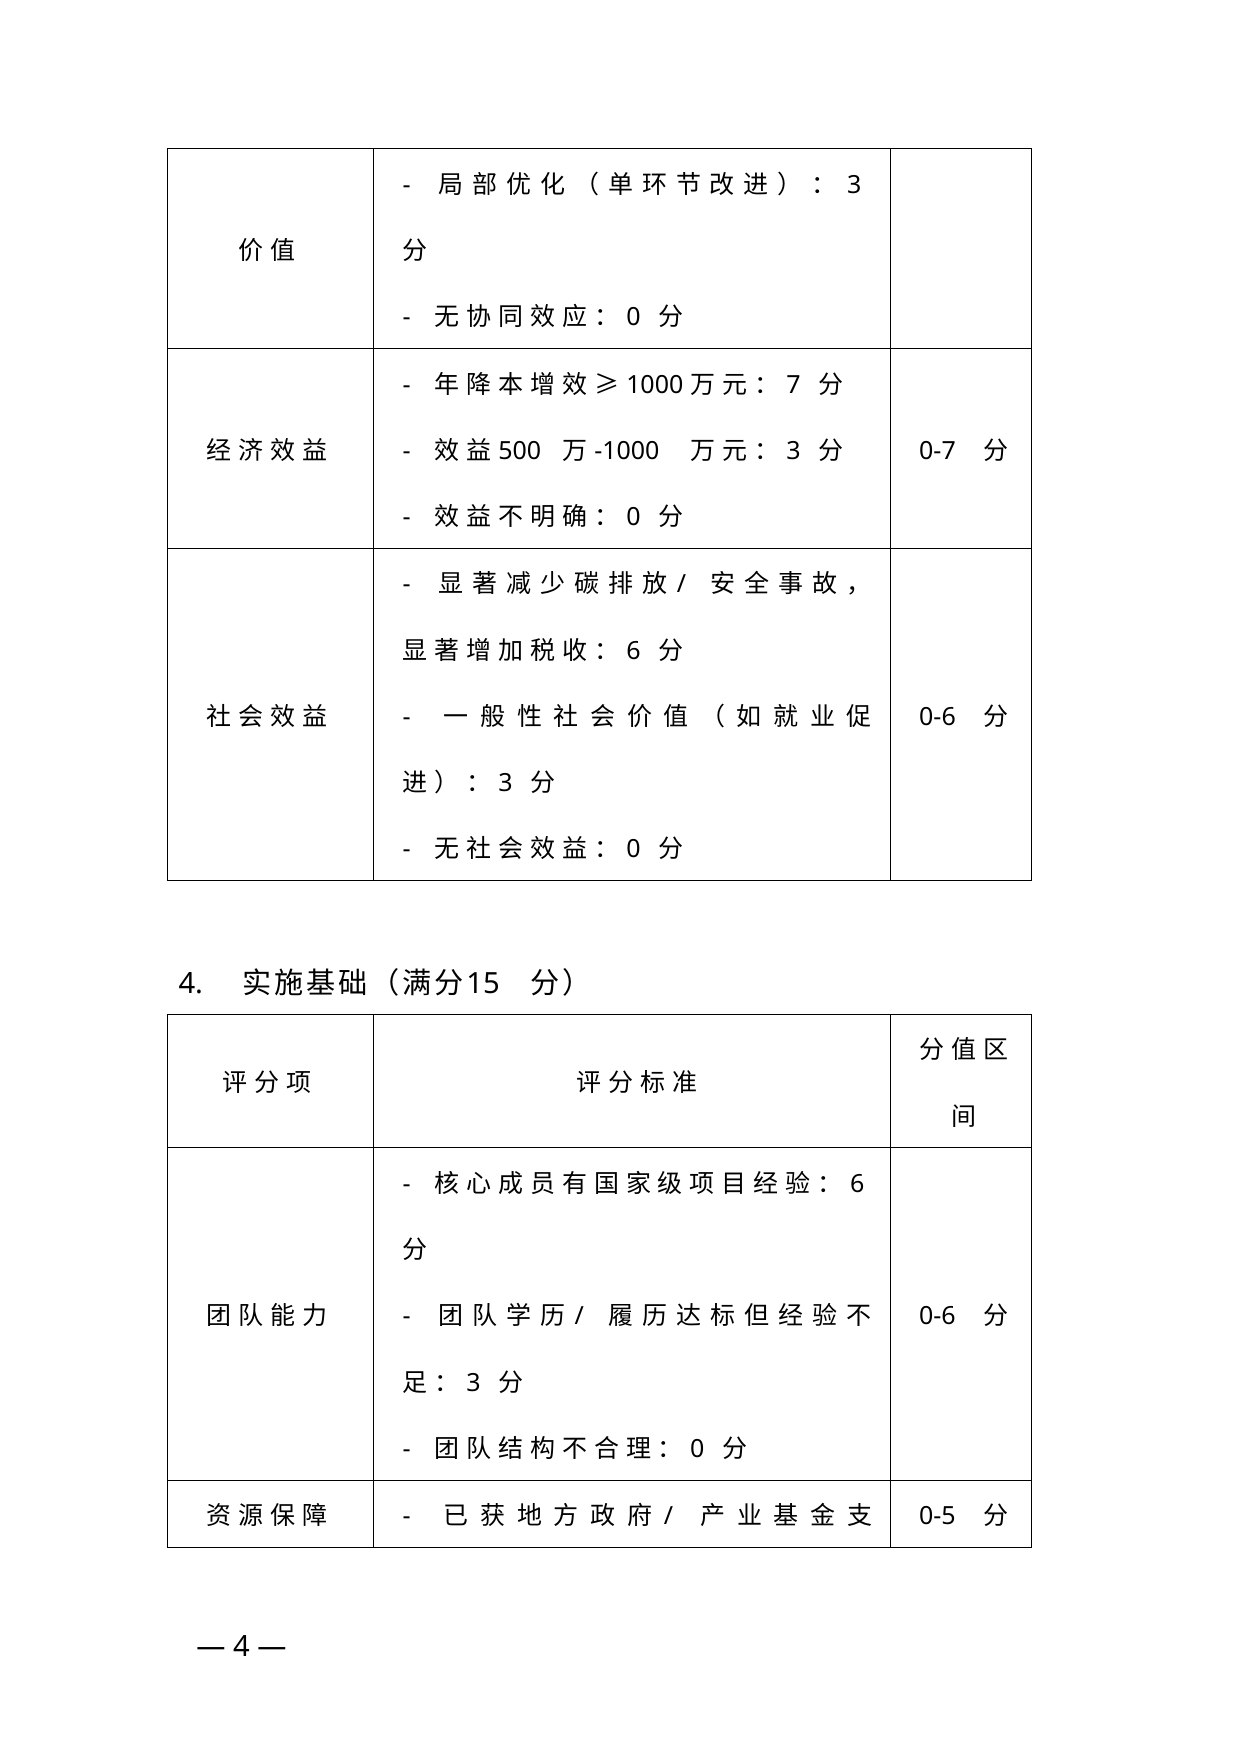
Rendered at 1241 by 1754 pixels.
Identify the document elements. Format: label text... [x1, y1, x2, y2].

table_cell 0-5分 [892, 1481, 1032, 1547]
table_cell 经济效益 [169, 349, 374, 548]
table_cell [375, 149, 891, 348]
table_cell 0-6分 [892, 1148, 1032, 1479]
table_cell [375, 1481, 891, 1547]
text 4. 实施基础（满分15分） [180, 947, 1072, 1014]
table_header 分值区间 [892, 1015, 1032, 1147]
table_cell 0-7分 [892, 149, 1032, 348]
table_cell - 年降本增效≥1000万元：7分 - 效益500万-1000万元：3分 - 效益不明确：0分 [375, 349, 891, 548]
table_cell 0-6分 [892, 549, 1032, 880]
table_cell 资源保障 [169, 1481, 374, 1547]
table_cell - 显著减少碳排放/安全事故，显著增加税收：6分 - 一般性社会价值（如就业促进）：3分 - 无社会效益：0分 [375, 549, 891, 880]
table_header 评分项 [169, 1015, 374, 1147]
table_cell 产业链协同价值 [169, 149, 374, 348]
table_cell 0-7分 [892, 349, 1032, 548]
table_cell 团队能力 [169, 1148, 374, 1479]
table_cell 社会效益 [169, 549, 374, 880]
table_cell - 核心成员有国家级项目经验：6分 - 团队学历/履历达标但经验不足：3分 - 团队结构不合理：0分 [375, 1148, 891, 1479]
table_header 评分标准 [375, 1015, 891, 1147]
